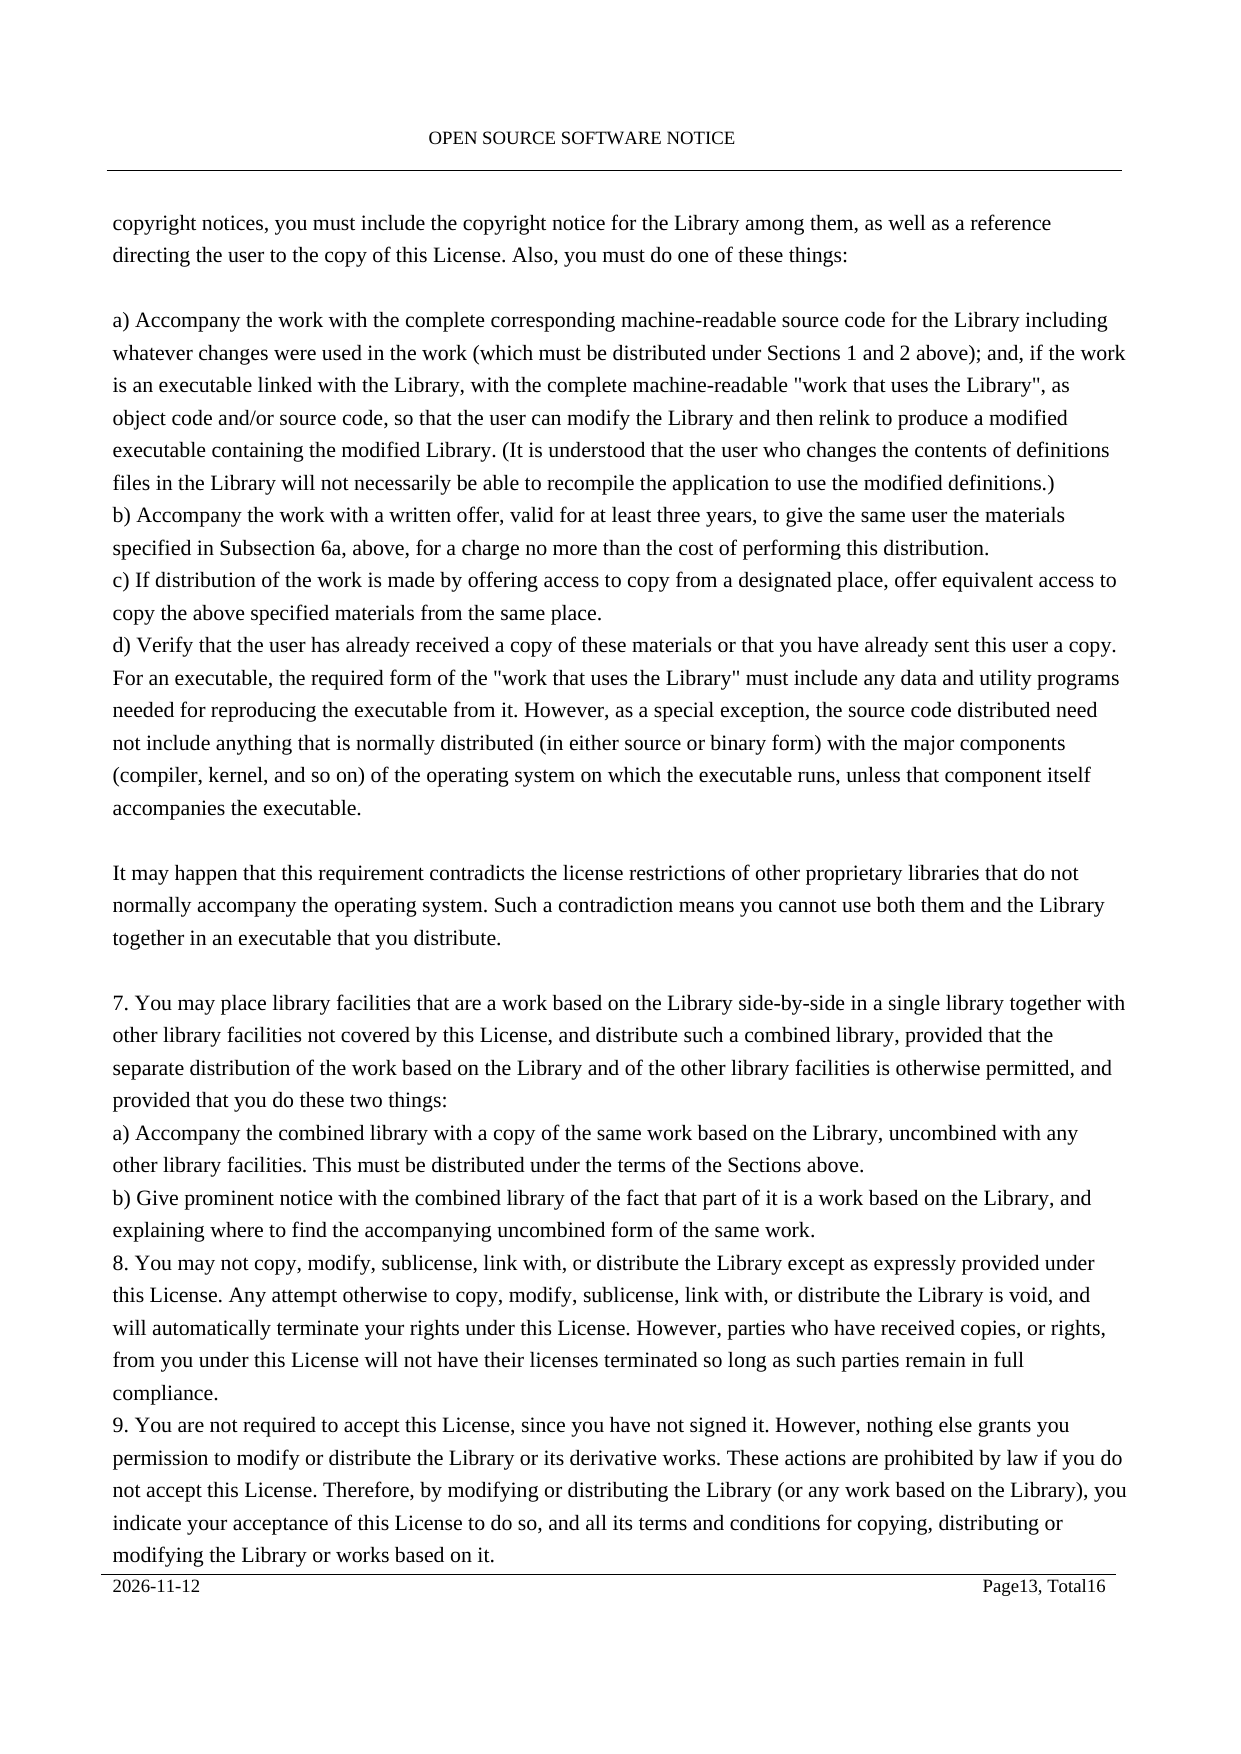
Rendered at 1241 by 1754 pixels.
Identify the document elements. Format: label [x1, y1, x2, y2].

text [112, 206, 1128, 1571]
